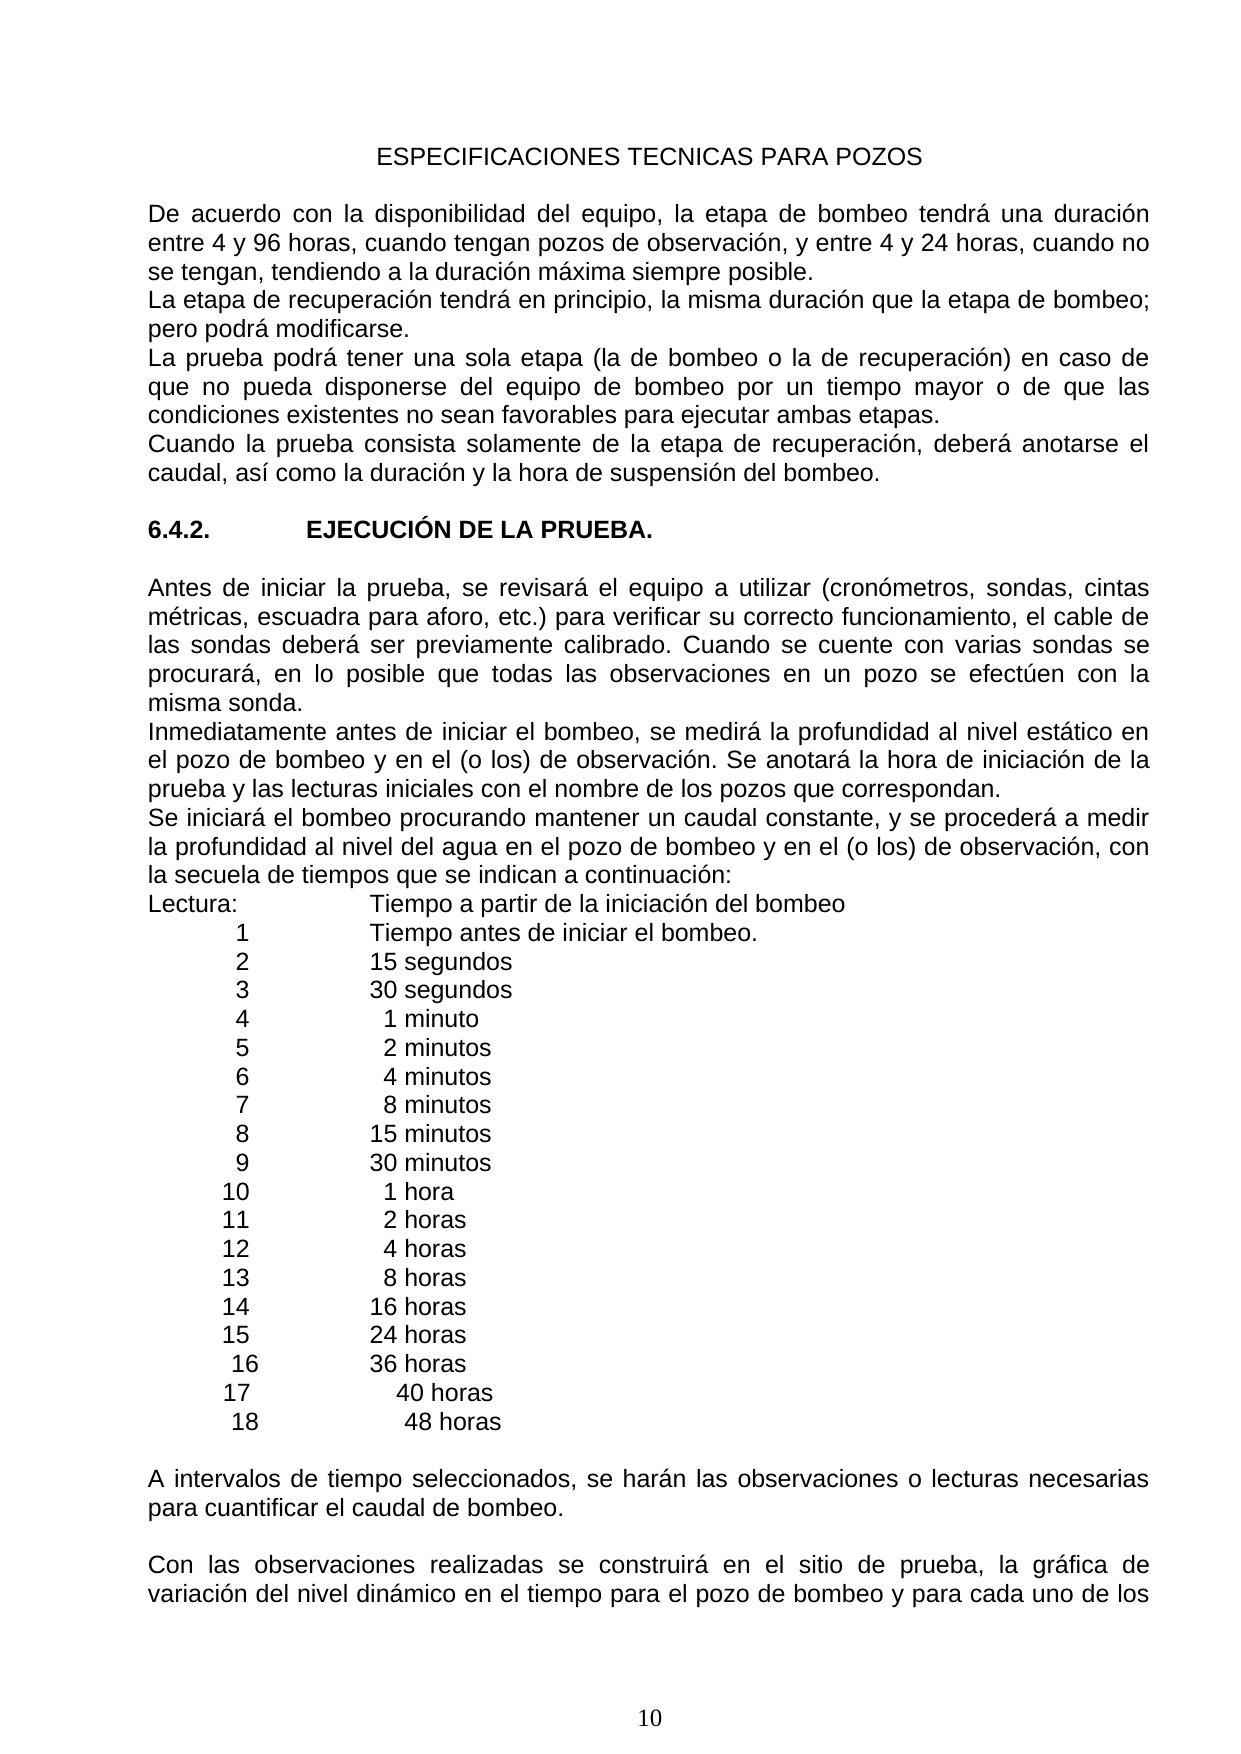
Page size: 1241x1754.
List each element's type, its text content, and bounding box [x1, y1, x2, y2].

list 10 1 hora [148, 1177, 1152, 1206]
list A intervalos de tiempo seleccionados, se harán las observaciones o lecturas necesarias para cuantificar el caudal de bombeo. [148, 1464, 1152, 1522]
list 5 2 minutos [148, 1033, 1152, 1062]
list Cuando la prueba consista solamente de la etapa de recuperación, deberá anotarse el caudal, así como la duración y la hora de suspensión del bombeo. [148, 429, 1152, 487]
list 2 15 segundos [148, 947, 1152, 976]
text 18 48 horas [148, 1407, 1152, 1436]
list 6 4 minutos [148, 1062, 1152, 1091]
list 8 15 minutos [148, 1119, 1152, 1148]
list Se iniciará el bombeo procurando mantener un caudal constante, y se procederá a medir la profundidad al nivel del agua en el pozo de bombeo y en el (o los) de observación, con la secuela de tiempos que se indican a continuación: [148, 803, 1152, 889]
list 12 4 horas [148, 1234, 1152, 1263]
list 3 30 segundos [148, 976, 1152, 1004]
list 7 8 minutos [148, 1091, 1152, 1119]
list La etapa de recuperación tendrá en principio, la misma duración que la etapa de bombeo; pero podrá modificarse. [148, 286, 1152, 343]
list Antes de iniciar la prueba, se revisará el equipo a utilizar (cronómetros, sondas, cintas métricas, escuadra para aforo, etc.) para verificar su correcto funcionamiento, el cable de las sondas deberá ser previamente calibrado. Cuando se cuente con varias sondas se procurará, en lo posible que todas las observaciones en un pozo se efectúen con la misma sonda. [148, 573, 1152, 717]
list 16 36 horas [148, 1349, 1152, 1378]
list 14 16 horas [148, 1292, 1152, 1321]
list 11 2 horas [148, 1206, 1152, 1234]
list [148, 1551, 1152, 1608]
list 1 Tiempo antes de iniciar el bombeo. [148, 918, 1152, 947]
list 15 24 horas [148, 1321, 1152, 1349]
list Inmediatamente antes de iniciar el bombeo, se medirá la profundidad al nivel estático en el pozo de bombeo y en el (o los) de observación. Se anotará la hora de iniciación de la prueba y las lecturas iniciales con el nombre de los pozos que correspondan. [148, 717, 1152, 803]
list EJECUCIÓN DE LA PRUEBA. [148, 516, 1152, 544]
text 17 40 horas [223, 1378, 1152, 1407]
list 9 30 minutos [148, 1148, 1152, 1177]
list Lectura: Tiempo a partir de la iniciación del bombeo [148, 889, 1152, 918]
list De acuerdo con la disponibilidad del equipo, la etapa de bombeo tendrá una duración entre 4 y 96 horas, cuando tengan pozos de observación, y entre 4 y 24 horas, cuando no se tengan, tendiendo a la duración máxima siempre posible. [148, 199, 1152, 286]
list 13 8 horas [148, 1263, 1152, 1292]
list 4 1 minuto [148, 1004, 1152, 1033]
list La prueba podrá tener una sola etapa (la de bombeo o la de recuperación) en caso de que no pueda disponerse del equipo de bombeo por un tiempo mayor o de que las condiciones existentes no sean favorables para ejecutar ambas etapas. [148, 343, 1152, 429]
